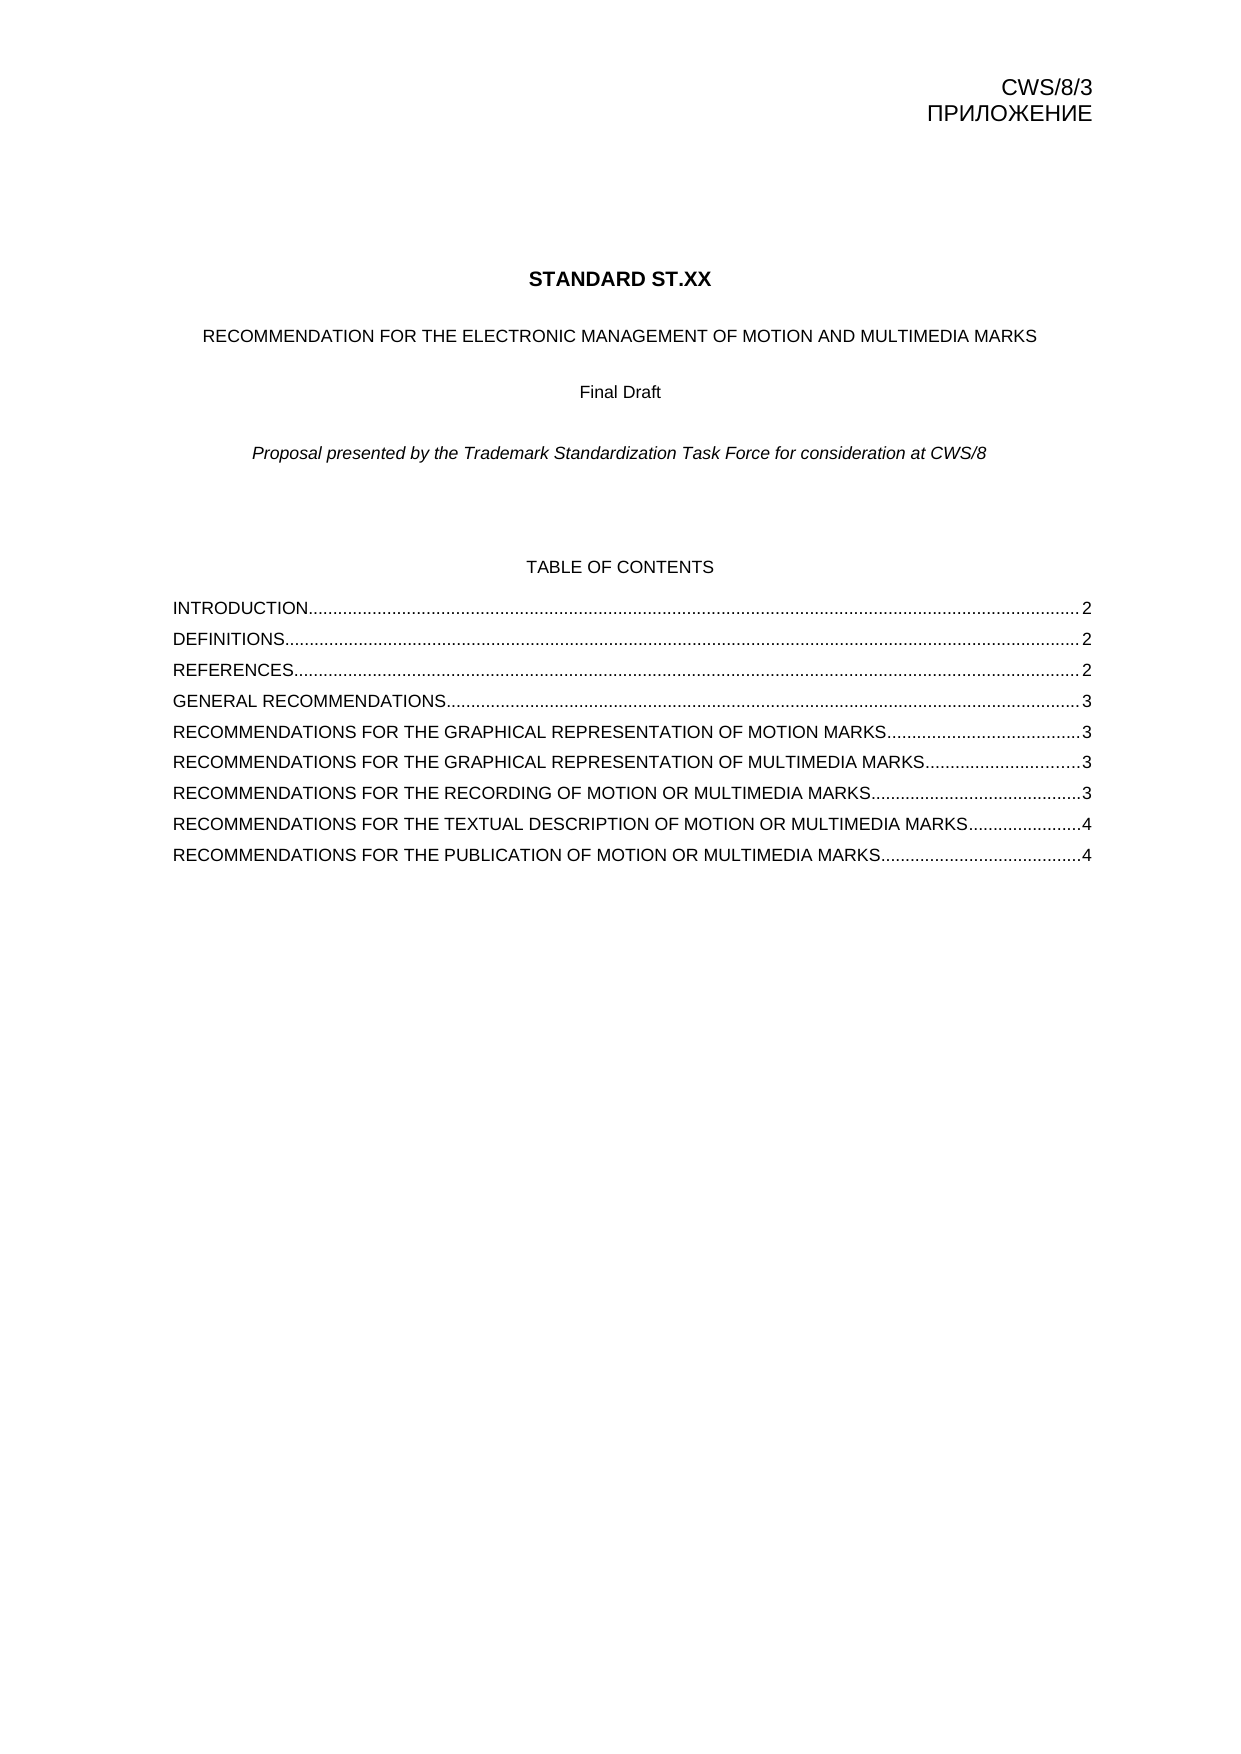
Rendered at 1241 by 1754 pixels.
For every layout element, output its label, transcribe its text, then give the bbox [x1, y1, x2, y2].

text Proposal presented by the Trademark Standardization Task Force for consideration at CWS/8 [148, 443, 1093, 463]
text GENERAL RECOMMENDATIONS 3 [173, 691, 1093, 711]
title STANDARD ST.XX [148, 266, 1093, 290]
text REFERENCES 2 [173, 660, 1093, 680]
text INTRODUCTION 2 [173, 598, 1093, 618]
text RECOMMENDATIONS FOR THE RECORDING OF MOTION OR MULTIMEDIA MARKS 3 [173, 783, 1093, 803]
text RECOMMENDATIONS FOR THE PUBLICATION OF MOTION OR MULTIMEDIA MARKS 4 [173, 845, 1093, 865]
text TABLE OF CONTENTS [148, 557, 1093, 578]
text DEFINITIONS 2 [173, 629, 1093, 649]
text Final Draft [148, 382, 1093, 402]
text RECOMMENDATIONS FOR THE GRAPHICAL REPRESENTATION OF MULTIMEDIA MARKS 3 [173, 752, 1093, 773]
text RECOMMENDATIONS FOR THE GRAPHICAL REPRESENTATION OF MOTION MARKS 3 [173, 721, 1093, 742]
title Recommendation for the electronic management of motion and Multimedia marks [148, 326, 1093, 346]
text RECOMMENDATIONS FOR THE TEXTUAL DESCRIPTION OF MOTION OR MULTIMEDIA MARKS 4 [173, 814, 1093, 834]
